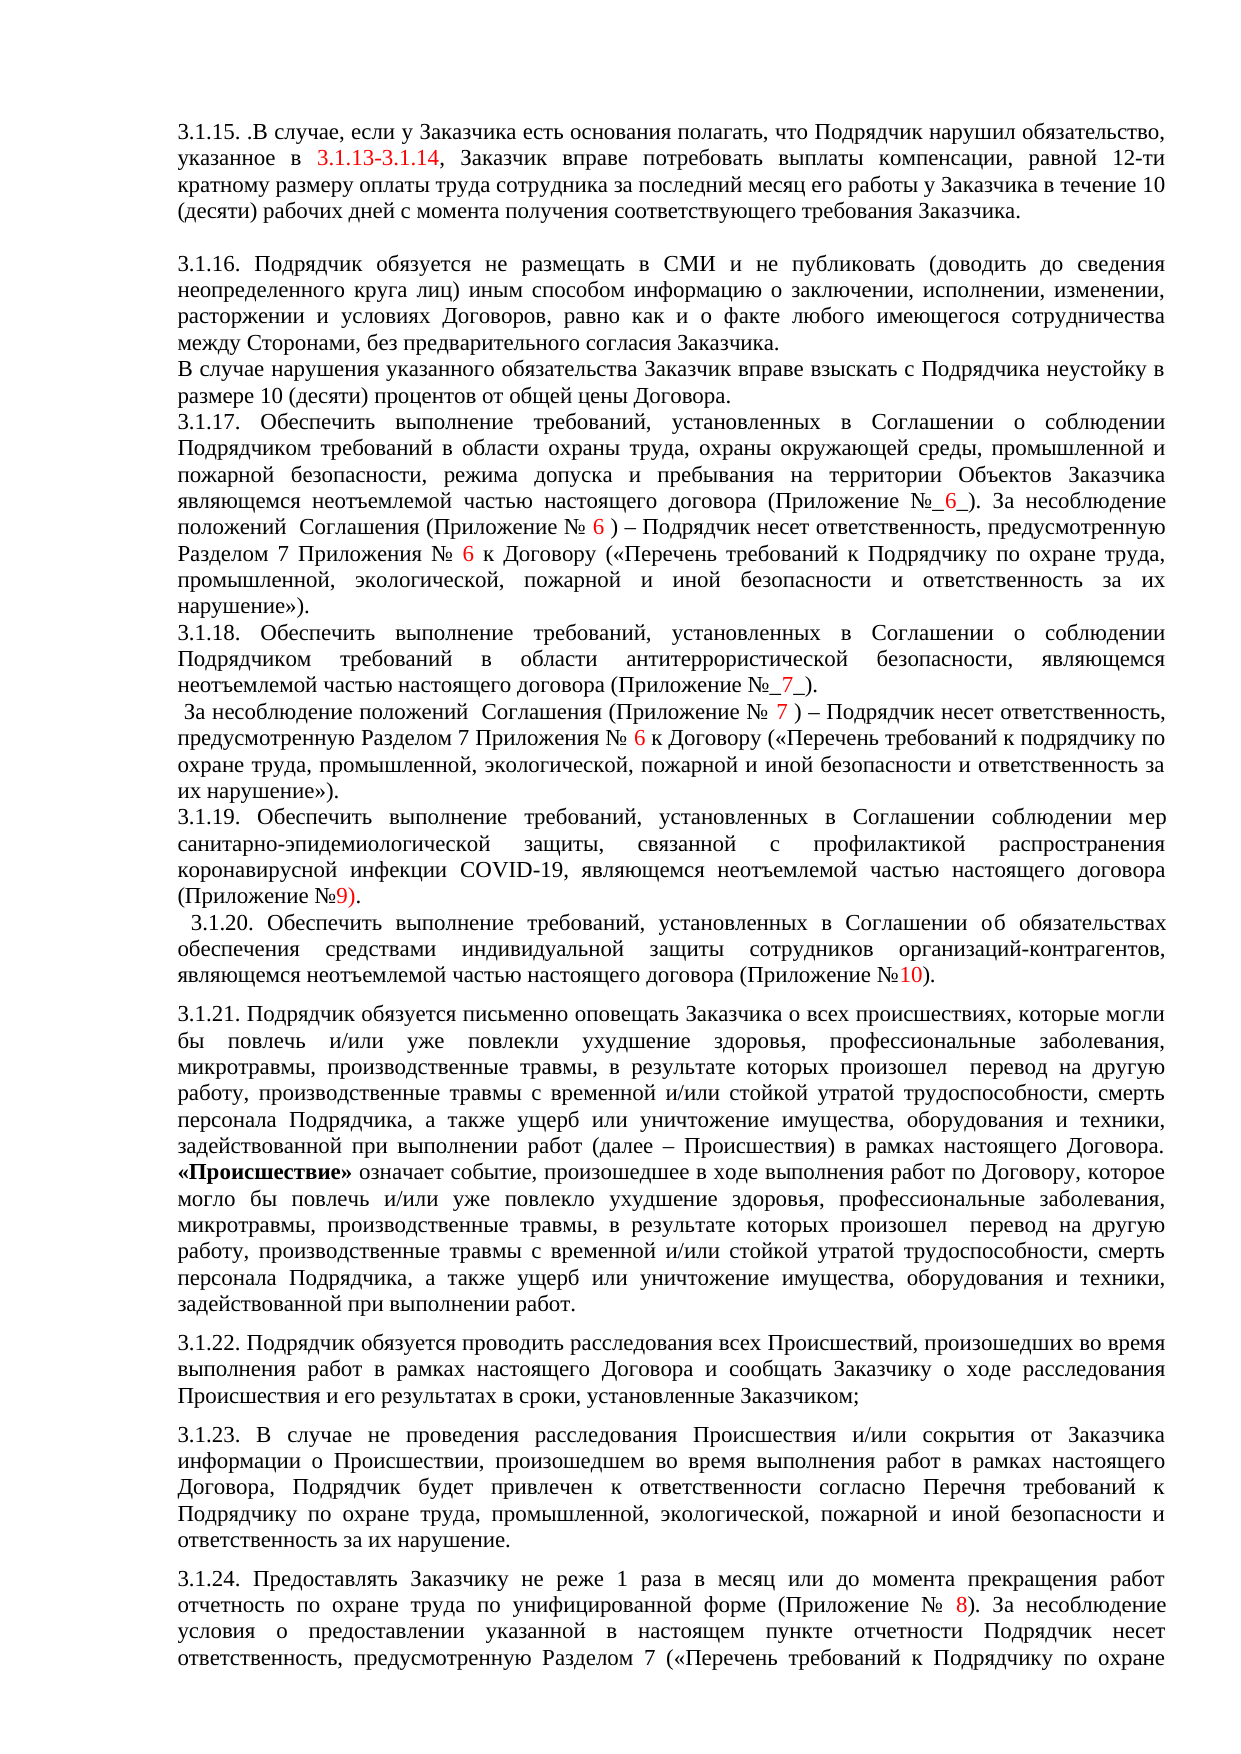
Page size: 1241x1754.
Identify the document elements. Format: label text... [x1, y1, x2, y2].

text 3.1.21. Подрядчик обязуется письменно оповещать Заказчика о всех происшествиях, которые могли бы повлечь и/или уже повлекли ухудшение здоровья, профессиональные заболевания, микротравмы, производственные травмы, в результате которых произошел перевод на другую работу, производственные травмы с временной и/или стойкой утратой трудоспособности, смерть персонала Подрядчика, а также ущерб или уничтожение имущества, оборудования и техники, задействованной при выполнении работ (далее – Происшествия) в рамках настоящего Договора. «Происшествие» означает событие, произошедшее в ходе выполнения работ по Договору, которое могло бы повлечь и/или уже повлекло ухудшение здоровья, профессиональные заболевания, микротравмы, производственные травмы, в результате которых произошел перевод на другую работу, производственные травмы с временной и/или стойкой утратой трудоспособности, смерть персонала Подрядчика, а также ущерб или уничтожение имущества, оборудования и техники, задействованной при выполнении работ. [177, 1000, 1167, 1317]
text 3.1.15. .В случае, если у Заказчика есть основания полагать, что Подрядчик нарушил обязательство, указанное в 3.1.13-3.1.14, Заказчик вправе потребовать выплаты компенсации, равной 12-ти кратному размеру оплаты труда сотрудника за последний месяц его работы у Заказчика в течение 10 (десяти) рабочих дней с момента получения соответствующего требования Заказчика. [177, 118, 1167, 223]
text 3.1.22. Подрядчик обязуется проводить расследования всех Происшествий, произошедших во время выполнения работ в рамках настоящего Договора и сообщать Заказчику о ходе расследования Происшествия и его результатах в сроки, установленные Заказчиком; [177, 1329, 1167, 1408]
text За несоблюдение положений Соглашения (Приложение № 7 ) – Подрядчик несет ответственность, предусмотренную Разделом 7 Приложения № 6 к Договору («Перечень требований к подрядчику по охране труда, промышленной, экологической, пожарной и иной безопасности и ответственность за их нарушение»). [177, 698, 1167, 803]
text 3.1.23. В случае не проведения расследования Происшествия и/или сокрытия от Заказчика информации о Происшествии, произошедшем во время выполнения работ в рамках настоящего Договора, Подрядчик будет привлечен к ответственности согласно Перечня требований к Подрядчику по охране труда, промышленной, экологической, пожарной и иной безопасности и ответственность за их нарушение. [177, 1421, 1167, 1552]
text 3.1.20. Обеспечить выполнение требований, установленных в Соглашении об обязательствах обеспечения средствами индивидуальной защиты сотрудников организаций-контрагентов, являющемся неотъемлемой частью настоящего договора (Приложение №10). [177, 909, 1167, 988]
text 3.1.16. Подрядчик обязуется не размещать в СМИ и не публиковать (доводить до сведения неопределенного круга лиц) иным способом информацию о заключении, исполнении, изменении, расторжении и условиях Договоров, равно как и о факте любого имеющегося сотрудничества между Сторонами, без предварительного согласия Заказчика. [177, 250, 1167, 355]
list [177, 1565, 1167, 1670]
text В случае нарушения указанного обязательства Заказчик вправе взыскать с Подрядчика неустойку в размере 10 (десяти) процентов от общей цены Договора. [177, 355, 1167, 408]
text 3.1.17. Обеспечить выполнение требований, установленных в Соглашении о соблюдении Подрядчиком требований в области охраны труда, охраны окружающей среды, промышленной и пожарной безопасности, режима допуска и пребывания на территории Объектов Заказчика являющемся неотъемлемой частью настоящего договора (Приложение №_6_). За несоблюдение положений Соглашения (Приложение № 6 ) – Подрядчик несет ответственность, предусмотренную Разделом 7 Приложения № 6 к Договору («Перечень требований к Подрядчику по охране труда, промышленной, экологической, пожарной и иной безопасности и ответственность за их нарушение»). [177, 408, 1167, 619]
text 3.1.19. Обеспечить выполнение требований, установленных в Соглашении соблюдении мер санитарно-эпидемиологической защиты, связанной с профилактикой распространения коронавирусной инфекции COVID-19, являющемся неотъемлемой частью настоящего договора (Приложение №9). [177, 803, 1167, 909]
text 3.1.18. Обеспечить выполнение требований, установленных в Соглашении о соблюдении Подрядчиком требований в области антитеррористической безопасности, являющемся неотъемлемой частью настоящего договора (Приложение №_7_). [177, 619, 1167, 698]
